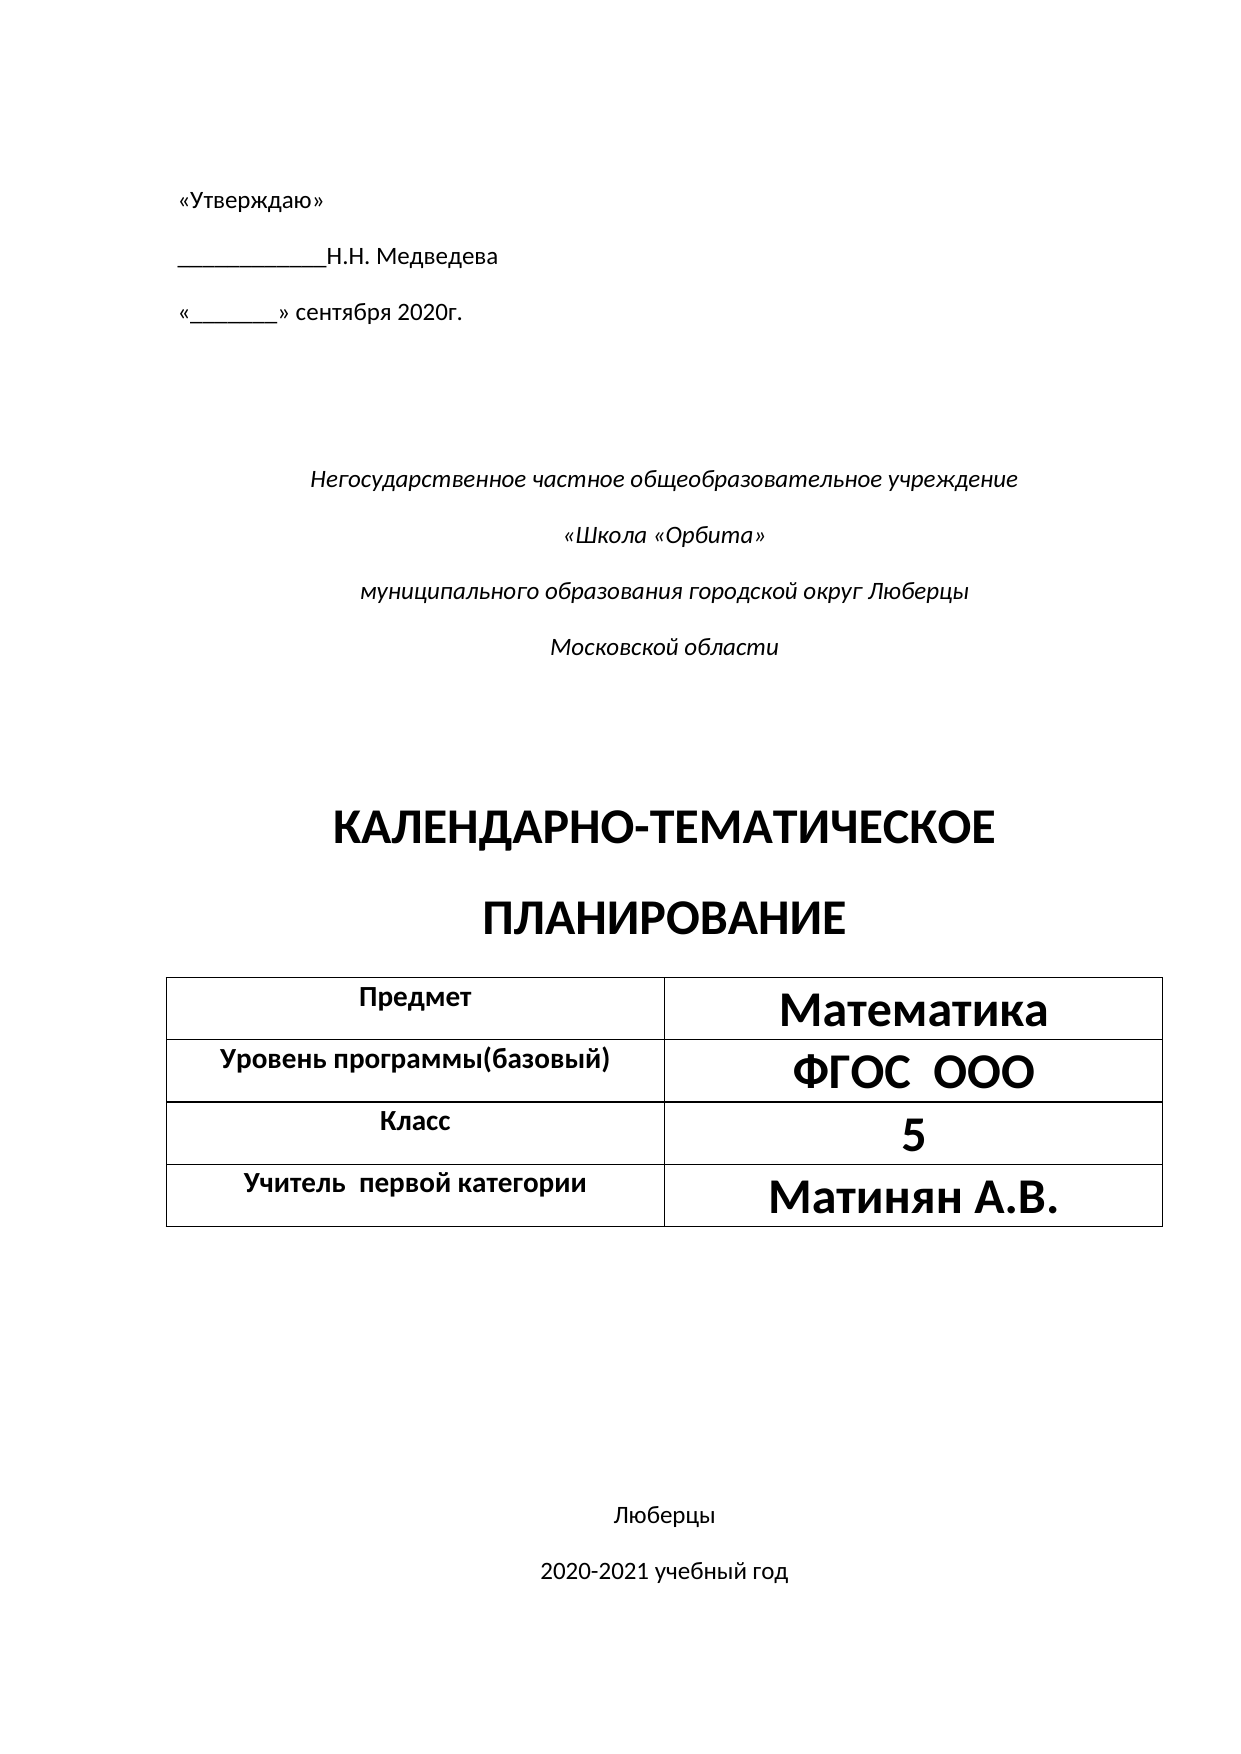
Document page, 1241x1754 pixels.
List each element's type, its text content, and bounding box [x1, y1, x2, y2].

table_cell Матинян А.В. [665, 1165, 1162, 1226]
table_cell 5 [665, 1103, 1162, 1163]
text ____________Н.Н. Медведева [177, 240, 1152, 270]
text «_______» сентября 2020г. [177, 296, 1152, 326]
text Московской области [177, 631, 1152, 661]
text КАЛЕНДАРНО-ТЕМАТИЧЕСКОЕ [177, 795, 1152, 856]
table_header Предмет [167, 978, 664, 1039]
text Негосударственное частное общеобразовательное учреждение [177, 463, 1152, 494]
table_cell Учитель первой категории [167, 1165, 664, 1226]
text «Школа «Орбита» [177, 519, 1152, 549]
table_cell Уровень программы(базовый) [167, 1040, 664, 1101]
text Люберцы [177, 1499, 1152, 1530]
table_cell Класс [167, 1103, 664, 1163]
text муниципального образования городской округ Люберцы [177, 575, 1152, 605]
table_cell ФГОС ООО [665, 1040, 1162, 1101]
text «Утверждаю» [177, 184, 1152, 214]
text 2020-2021 учебный год [177, 1555, 1152, 1586]
text ПЛАНИРОВАНИЕ [177, 886, 1152, 947]
table_header Математика [665, 978, 1162, 1039]
